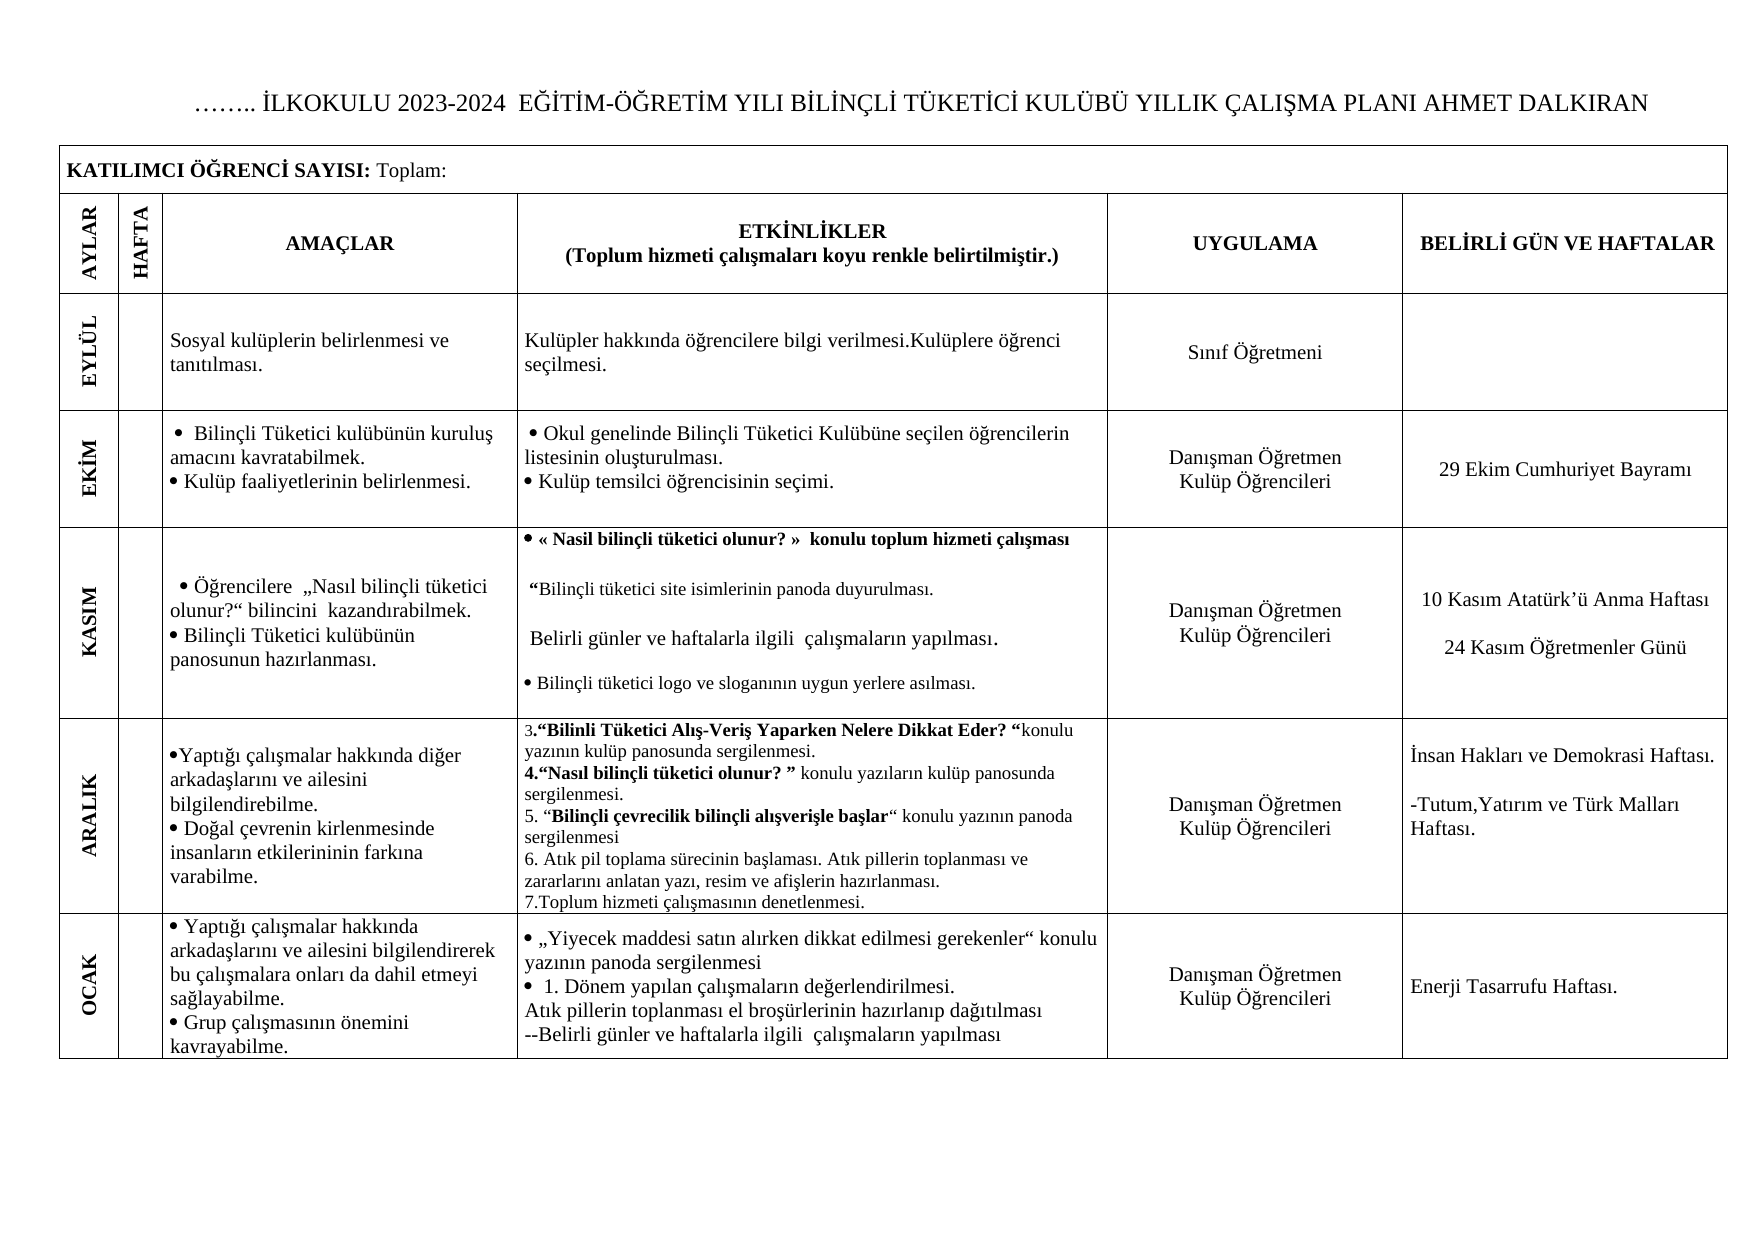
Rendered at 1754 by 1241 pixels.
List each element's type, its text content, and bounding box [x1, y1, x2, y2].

table_cell [119, 528, 162, 717]
table_cell « Nasil bilinçli tüketici olunur? » konulu toplum hizmeti çalışması “Bilinçli tüketici site isimlerinin panoda duyurulması. Belirli günler ve haftalarla ilgili çalışmaların yapılması. Bilinçli tüketici logo ve sloganının uygun yerlere asılması. [518, 528, 1107, 717]
table_cell „Yiyecek maddesi satın alırken dikkat edilmesi gerekenler“ konulu yazının panoda sergilenmesi 1. Dönem yapılan çalışmaların değerlendirilmesi. Atık pillerin toplanması el broşürlerinin hazırlanıp dağıtılması --Belirli günler ve haftalarla ilgili çalışmaların yapılması [518, 914, 1107, 1058]
table_cell UYGULAMA [1108, 194, 1402, 293]
table_cell KASIM [60, 528, 118, 717]
table_cell [119, 914, 162, 1058]
table_cell 3.“Bilinli Tüketici Alış-Veriş Yaparken Nelere Dikkat Eder? “konulu yazının kulüp panosunda sergilenmesi. 4.“Nasıl bilinçli tüketici olunur? ” konulu yazıların kulüp panosunda sergilenmesi. 5. “Bilinçli çevrecilik bilinçli alışverişle başlar“ konulu yazının panoda sergilenmesi 6. Atık pil toplama sürecinin başlaması. Atık pillerin toplanması ve zararlarını anlatan yazı, resim ve afişlerin hazırlanması. 7.Toplum hizmeti çalışmasının denetlenmesi. [518, 719, 1107, 913]
table_cell Danışman Öğretmen Kulüp Öğrencileri [1108, 719, 1402, 913]
table_header KATILIMCI ÖĞRENCİ SAYISI: Toplam: [60, 146, 1727, 193]
table_cell ETKİNLİKLER (Toplum hizmeti çalışmaları koyu renkle belirtilmiştir.) [518, 194, 1107, 293]
table_cell Yaptığı çalışmalar hakkında diğer arkadaşlarını ve ailesini bilgilendirebilme. Doğal çevrenin kirlenmesinde insanların etkilerininin farkına varabilme. [163, 719, 517, 913]
table_cell AMAÇLAR [163, 194, 517, 293]
table_cell Danışman Öğretmen Kulüp Öğrencileri [1108, 411, 1402, 527]
table_cell [119, 411, 162, 527]
table_cell Yaptığı çalışmalar hakkında arkadaşlarını ve ailesini bilgilendirerek bu çalışmalara onları da dahil etmeyi sağlayabilme. Grup çalışmasının önemini kavrayabilme. [163, 914, 517, 1058]
table_cell [119, 294, 162, 410]
table_cell Sosyal kulüplerin belirlenmesi ve tanıtılması. [163, 294, 517, 410]
table_cell Kulüpler hakkında öğrencilere bilgi verilmesi.Kulüplere öğrenci seçilmesi. [518, 294, 1107, 410]
table_cell 10 Kasım Atatürk’ü Anma Haftası 24 Kasım Öğretmenler Günü [1403, 528, 1727, 717]
table_cell EKİM [60, 411, 118, 527]
table_cell Sınıf Öğretmeni [1108, 294, 1402, 410]
table_cell HAFTA [119, 194, 162, 293]
table_cell OCAK [60, 914, 118, 1058]
table_cell 29 Ekim Cumhuriyet Bayramı [1403, 411, 1727, 527]
table_cell BELİRLİ GÜN VE HAFTALAR [1403, 194, 1727, 293]
table_cell Öğrencilere „Nasıl bilinçli tüketici olunur?“ bilincini kazandırabilmek. Bilinçli Tüketici kulübünün panosunun hazırlanması. [163, 528, 517, 717]
table_cell Enerji Tasarrufu Haftası. [1403, 914, 1727, 1058]
table_cell ARALIK [60, 719, 118, 913]
table_cell Bilinçli Tüketici kulübünün kuruluş amacını kavratabilmek. Kulüp faaliyetlerinin belirlenmesi. [163, 411, 517, 527]
table_cell Danışman Öğretmen Kulüp Öğrencileri [1108, 914, 1402, 1058]
table_cell AYLAR [60, 194, 118, 293]
table_cell İnsan Hakları ve Demokrasi Haftası. -Tutum,Yatırım ve Türk Malları Haftası. [1403, 719, 1727, 913]
table_cell EYLÜL [60, 294, 118, 410]
table_cell [119, 719, 162, 913]
table_cell Okul genelinde Bilinçli Tüketici Kulübüne seçilen öğrencilerin listesinin oluşturulması. Kulüp temsilci öğrencisinin seçimi. [518, 411, 1107, 527]
table_cell Danışman Öğretmen Kulüp Öğrencileri [1108, 528, 1402, 717]
table_cell [1403, 294, 1727, 410]
text …….. İLKOKULU 2023-2024 EĞİTİM-ÖĞRETİM YILI BİLİNÇLİ TÜKETİCİ KULÜBÜ YILLIK ÇALIŞMA PLANI AHMET DALKIRAN [148, 88, 1695, 117]
